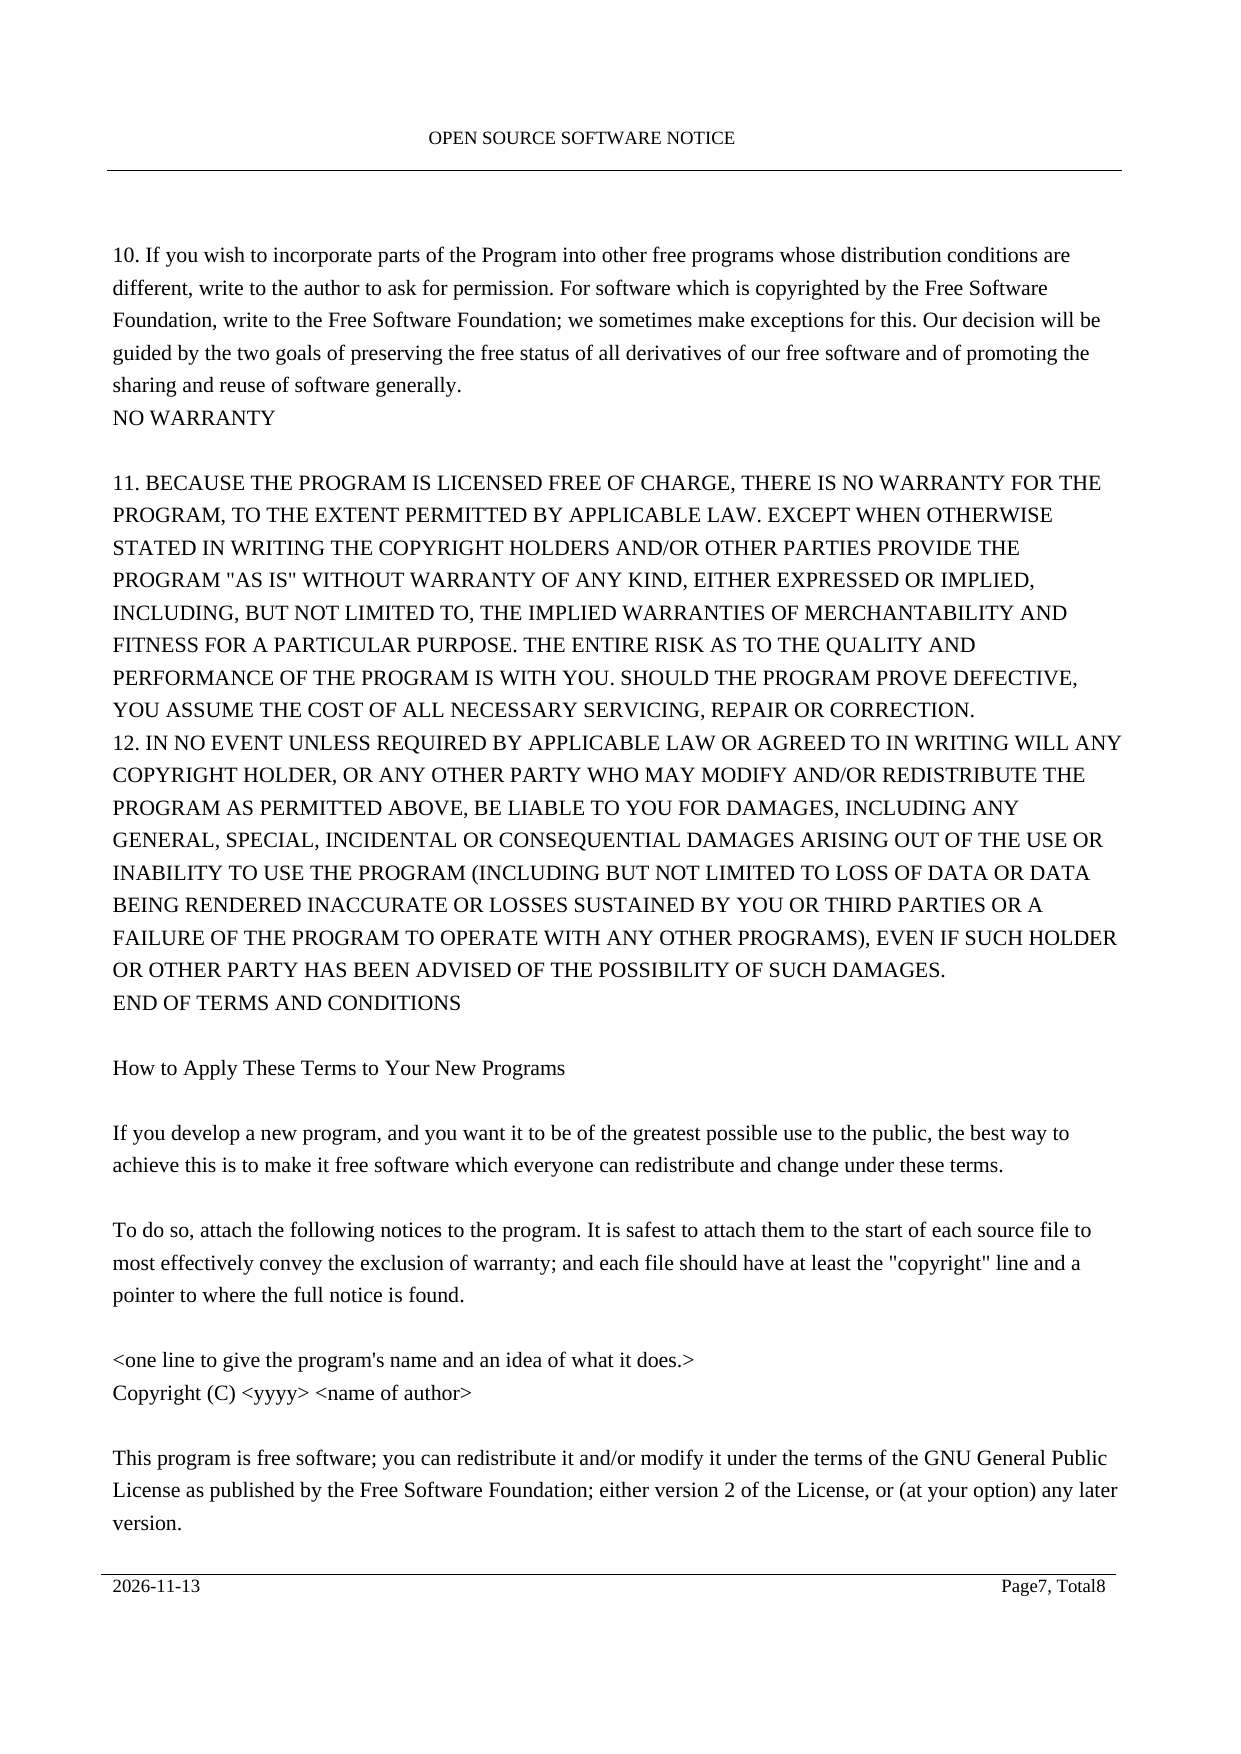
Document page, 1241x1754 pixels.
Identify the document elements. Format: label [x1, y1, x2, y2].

text [112, 206, 1128, 1539]
